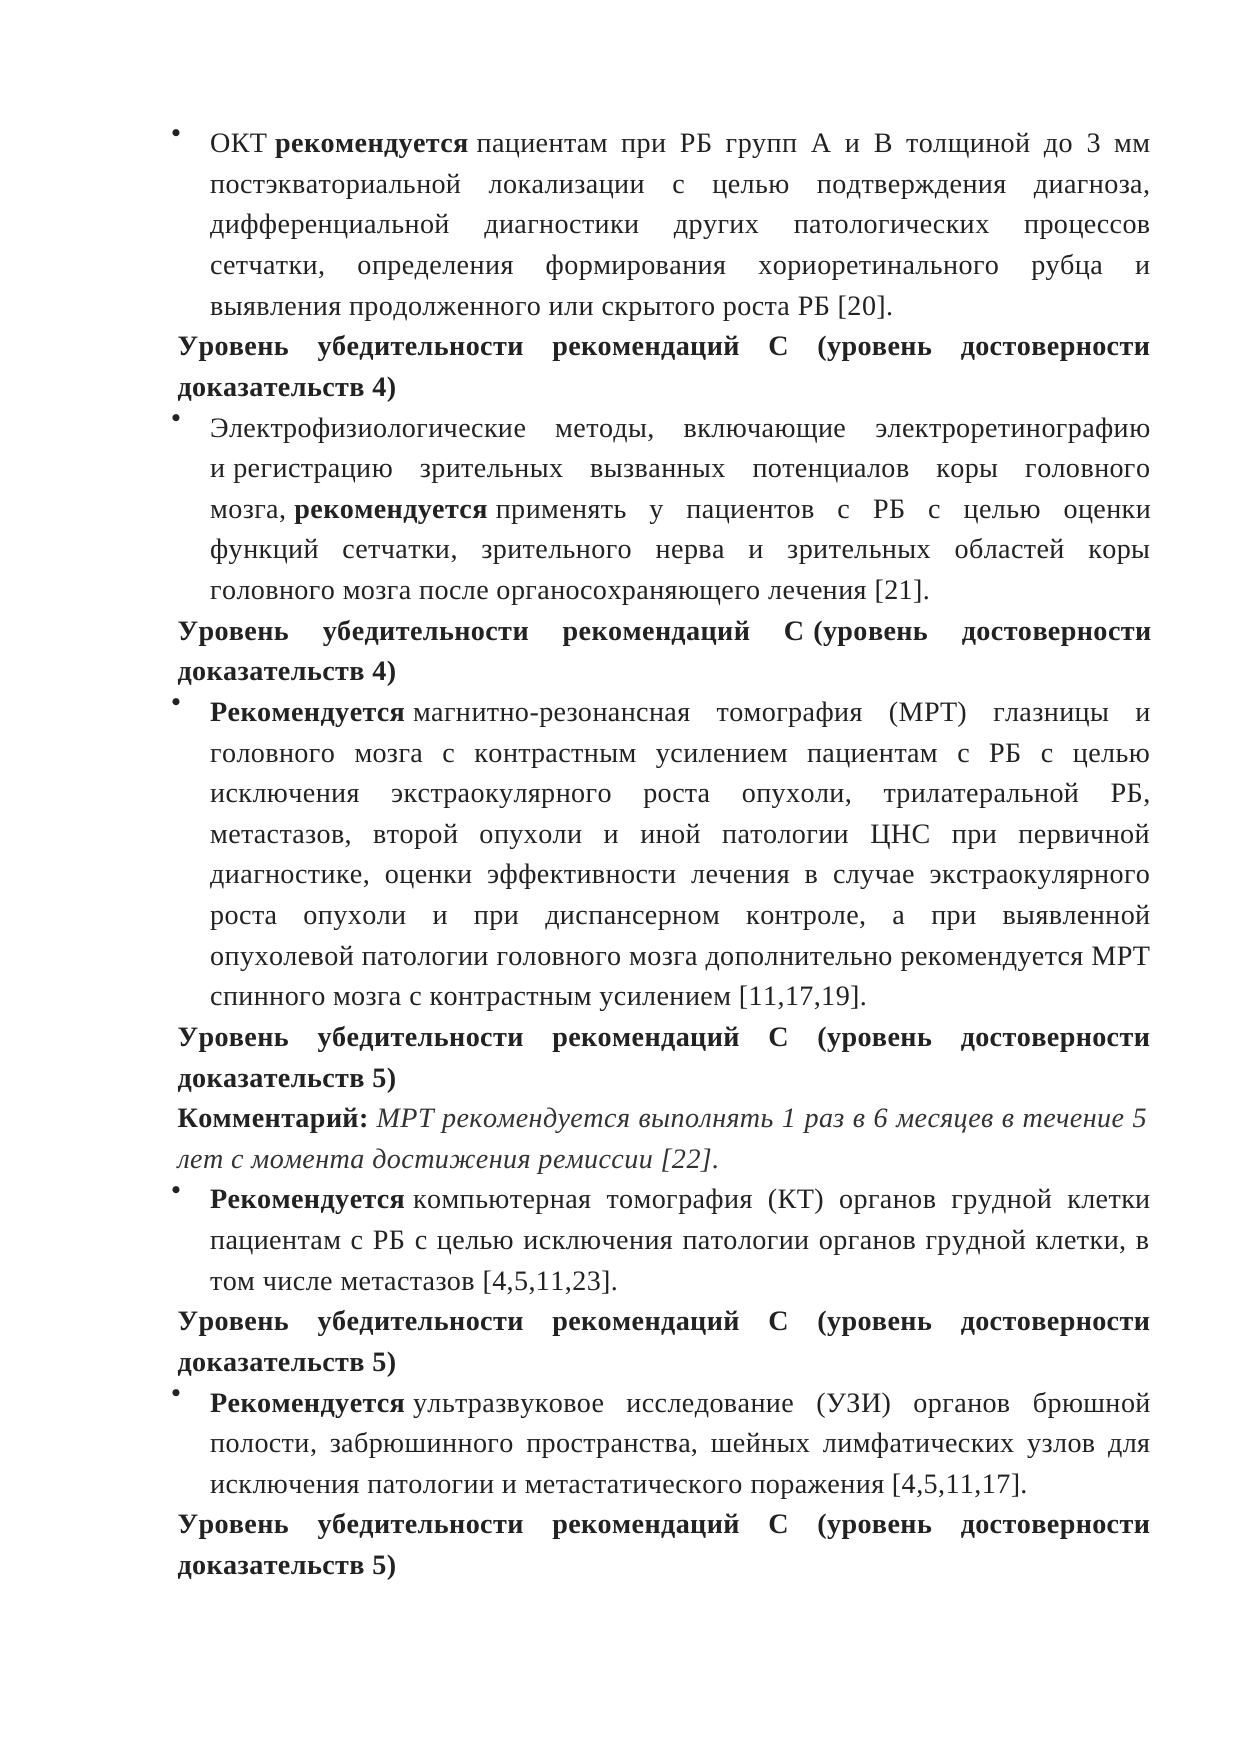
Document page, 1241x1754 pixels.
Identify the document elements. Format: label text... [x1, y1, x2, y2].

text Уровень убедительности рекомендаций C (уровень достоверности доказательств 4) [177, 321, 1152, 402]
text Уровень убедительности рекомендаций С (уровень достоверности доказательств 5) [177, 1499, 1152, 1581]
text Уровень убедительности рекомендаций C (уровень достоверности доказательств 5) [177, 1012, 1152, 1093]
list Рекомендуется ультразвуковое исследование (УЗИ) органов брюшной полости, забрюшинного пространства, шейных лимфатических узлов для исключения патологии и метастатического поражения [4,5,11,17]. [172, 1377, 1152, 1499]
text Уровень убедительности рекомендаций C (уровень достоверности доказательств 5) [177, 1296, 1152, 1377]
list ОКТ рекомендуется пациентам при РБ групп А и В толщиной до 3 мм постэкваториальной локализации с целью подтверждения диагноза, дифференциальной диагностики других патологических процессов сетчатки, определения формирования хориоретинального рубца и выявления продолженного или скрытого роста РБ [20]. [172, 118, 1152, 321]
list Рекомендуется компьютерная томография (КТ) органов грудной клетки пациентам с РБ с целью исключения патологии органов грудной клетки, в том числе метастазов [4,5,11,23]. [172, 1174, 1152, 1296]
text Уровень убедительности рекомендаций С (уровень достоверности доказательств 4) [177, 606, 1152, 687]
text Комментарий: МРТ рекомендуется выполнять 1 раз в 6 месяцев в течение 5 лет с момента достижения ремиссии [22]. [177, 1093, 1152, 1174]
list Рекомендуется магнитно-резонансная томография (МРТ) глазницы и головного мозга с контрастным усилением пациентам с РБ с целью исключения экстраокулярного роста опухоли, трилатеральной РБ, метастазов, второй опухоли и иной патологии ЦНС при первичной диагностике, оценки эффективности лечения в случае экстраокулярного роста опухоли и при диспансерном контроле, а при выявленной опухолевой патологии головного мозга дополнительно рекомендуется МРТ спинного мозга с контрастным усилением [11,17,19]. [172, 687, 1152, 1012]
list Электрофизиологические методы, включающие электроретинографию и регистрацию зрительных вызванных потенциалов коры головного мозга, рекомендуется применять у пациентов с РБ с целью оценки функций сетчатки, зрительного нерва и зрительных областей коры головного мозга после органосохраняющего лечения [21]. [172, 402, 1152, 606]
